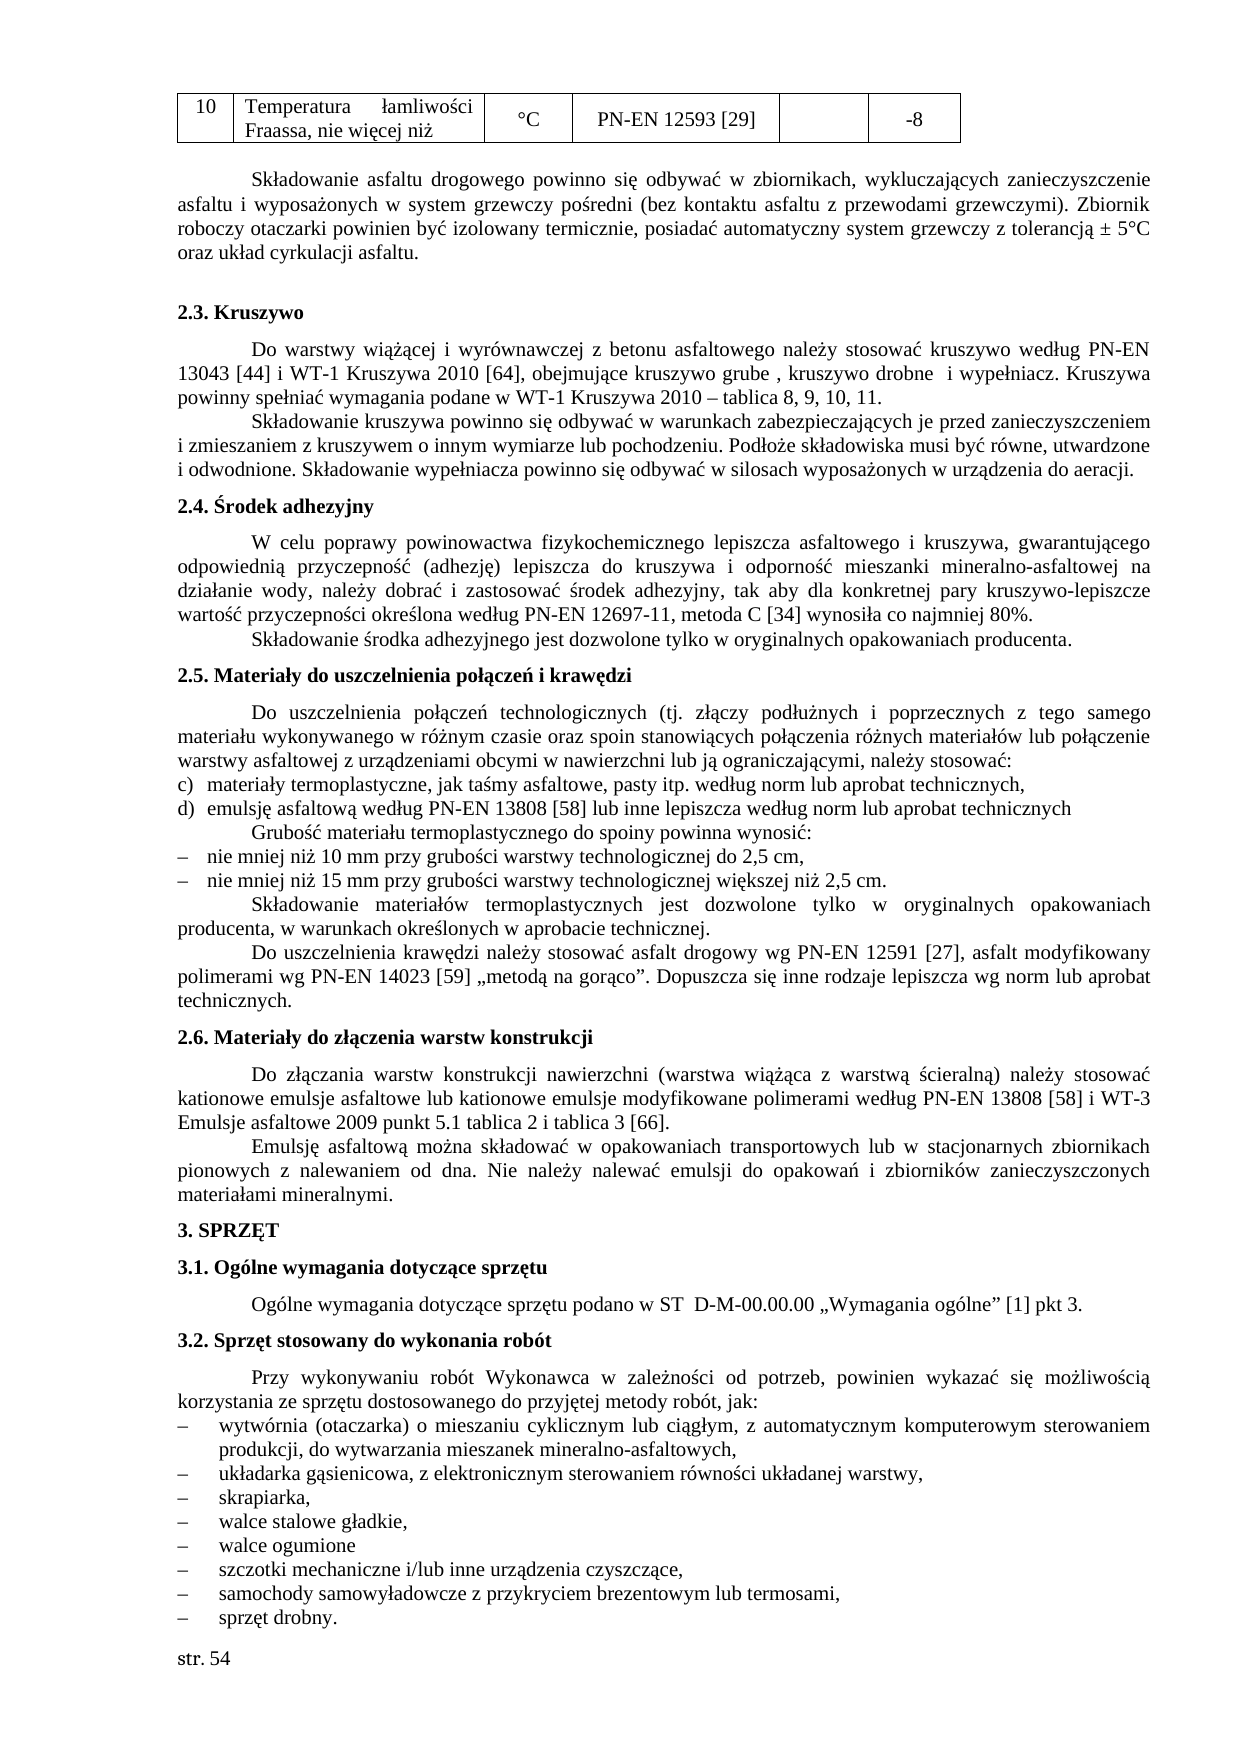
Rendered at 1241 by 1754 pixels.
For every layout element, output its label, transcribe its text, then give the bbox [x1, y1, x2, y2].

text Do warstwy wiążącej i wyrównawczej z betonu asfaltowego należy stosować kruszywo według PN-EN 13043 [44] i WT-1 Kruszywa 2010 [64], obejmujące kruszywo grube , kruszywo drobne i wypełniacz. Kruszywa powinny spełniać wymagania podane w WT-1 Kruszywa 2010 – tablica 8, 9, 10, 11. [177, 337, 1152, 409]
text Do uszczelnienia połączeń technologicznych (tj. złączy podłużnych i poprzecznych z tego samego materiału wykonywanego w różnym czasie oraz spoin stanowiących połączenia różnych materiałów lub połączenie warstwy asfaltowej z urządzeniami obcymi w nawierzchni lub ją ograniczającymi, należy stosować: [177, 699, 1152, 772]
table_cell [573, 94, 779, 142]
text Składowanie środka adhezyjnego jest dozwolone tylko w oryginalnych opakowaniach producenta. [177, 626, 1152, 651]
subtitle 3. SPRZĘT [177, 1218, 1152, 1242]
text Emulsję asfaltową można składować w opakowaniach transportowych lub w stacjonarnych zbiornikach pionowych z nalewaniem od dna. Nie należy nalewać emulsji do opakowań i zbiorników zanieczyszczonych materiałami mineralnymi. [177, 1134, 1152, 1206]
list Ogólne wymagania dotyczące sprzętu podano w ST D-M-00.00.00 „Wymagania ogólne” [1] pkt 3. [177, 1291, 1152, 1316]
list sprzęt drobny. [177, 1605, 1152, 1629]
subtitle 3.1. Ogólne wymagania dotyczące sprzętu [177, 1255, 1152, 1279]
list nie mniej niż 15 mm przy grubości warstwy technologicznej większej niż 2,5 cm. [177, 868, 1152, 892]
list układarka gąsienicowa, z elektronicznym sterowaniem równości układanej warstwy, [177, 1461, 1152, 1485]
list wytwórnia (otaczarka) o mieszaniu cyklicznym lub ciągłym, z automatycznym komputerowym sterowaniem produkcji, do wytwarzania mieszanek mineralno-asfaltowych, [177, 1413, 1152, 1461]
subtitle 2.4. Środek adhezyjny [177, 494, 1152, 518]
list walce ogumione [177, 1533, 1152, 1557]
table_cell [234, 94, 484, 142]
subtitle 2.5. Materiały do uszczelnienia połączeń i krawędzi [177, 663, 1152, 687]
subtitle 2.3. Kruszywo [177, 300, 1152, 324]
list szczotki mechaniczne i/lub inne urządzenia czyszczące, [177, 1557, 1152, 1581]
text 2.6. Materiały do złączenia warstw konstrukcji [177, 1025, 1152, 1049]
list walce stalowe gładkie, [177, 1509, 1152, 1533]
text Składowanie asfaltu drogowego powinno się odbywać w zbiornikach, wykluczających zanieczyszczenie asfaltu i wyposażonych w system grzewczy pośredni (bez kontaktu asfaltu z przewodami grzewczymi). Zbiornik roboczy otaczarki powinien być izolowany termicznie, posiadać automatyczny system grzewczy z tolerancją ± 5°C oraz układ cyrkulacji asfaltu. [177, 167, 1152, 264]
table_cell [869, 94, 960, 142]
list emulsję asfaltową według PN-EN 13808 [58] lub inne lepiszcza według norm lub aprobat technicznych [177, 796, 1152, 820]
text W celu poprawy powinowactwa fizykochemicznego lepiszcza asfaltowego i kruszywa, gwarantującego odpowiednią przyczepność (adhezję) lepiszcza do kruszywa i odporność mieszanki mineralno-asfaltowej na działanie wody, należy dobrać i zastosować środek adhezyjny, tak aby dla konkretnej pary kruszywo-lepiszcze wartość przyczepności określona według PN-EN 12697-11, metoda C [34] wynosiła co najmniej 80%. [177, 530, 1152, 626]
list materiały termoplastyczne, jak taśmy asfaltowe, pasty itp. według norm lub aprobat technicznych, [177, 772, 1152, 796]
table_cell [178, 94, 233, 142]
text Składowanie kruszywa powinno się odbywać w warunkach zabezpieczających je przed zanieczyszczeniem i zmieszaniem z kruszywem o innym wymiarze lub pochodzeniu. Podłoże składowiska musi być równe, utwardzone i odwodnione. Składowanie wypełniacza powinno się odbywać w silosach wyposażonych w urządzenia do aeracji. [177, 409, 1152, 481]
subtitle 3.2. Sprzęt stosowany do wykonania robót [177, 1328, 1152, 1352]
list samochody samowyładowcze z przykryciem brezentowym lub termosami, [177, 1581, 1152, 1605]
list skrapiarka, [177, 1485, 1152, 1509]
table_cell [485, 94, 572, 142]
list nie mniej niż 10 mm przy grubości warstwy technologicznej do 2,5 cm, [177, 844, 1152, 868]
text Składowanie materiałów termoplastycznych jest dozwolone tylko w oryginalnych opakowaniach producenta, w warunkach określonych w aprobacie technicznej. [177, 892, 1152, 940]
text Do złączania warstw konstrukcji nawierzchni (warstwa wiążąca z warstwą ścieralną) należy stosować kationowe emulsje asfaltowe lub kationowe emulsje modyfikowane polimerami według PN-EN 13808 [58] i WT-3 Emulsje asfaltowe 2009 punkt 5.1 tablica 2 i tablica 3 [66]. [177, 1061, 1152, 1134]
text Przy wykonywaniu robót Wykonawca w zależności od potrzeb, powinien wykazać się możliwością korzystania ze sprzętu dostosowanego do przyjętej metody robót, jak: [177, 1364, 1152, 1413]
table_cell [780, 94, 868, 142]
text Do uszczelnienia krawędzi należy stosować asfalt drogowy wg PN-EN 12591 [27], asfalt modyfikowany polimerami wg PN-EN 14023 [59] „metodą na gorąco”. Dopuszcza się inne rodzaje lepiszcza wg norm lub aprobat technicznych. [177, 940, 1152, 1012]
text Grubość materiału termoplastycznego do spoiny powinna wynosić: [251, 820, 1152, 844]
